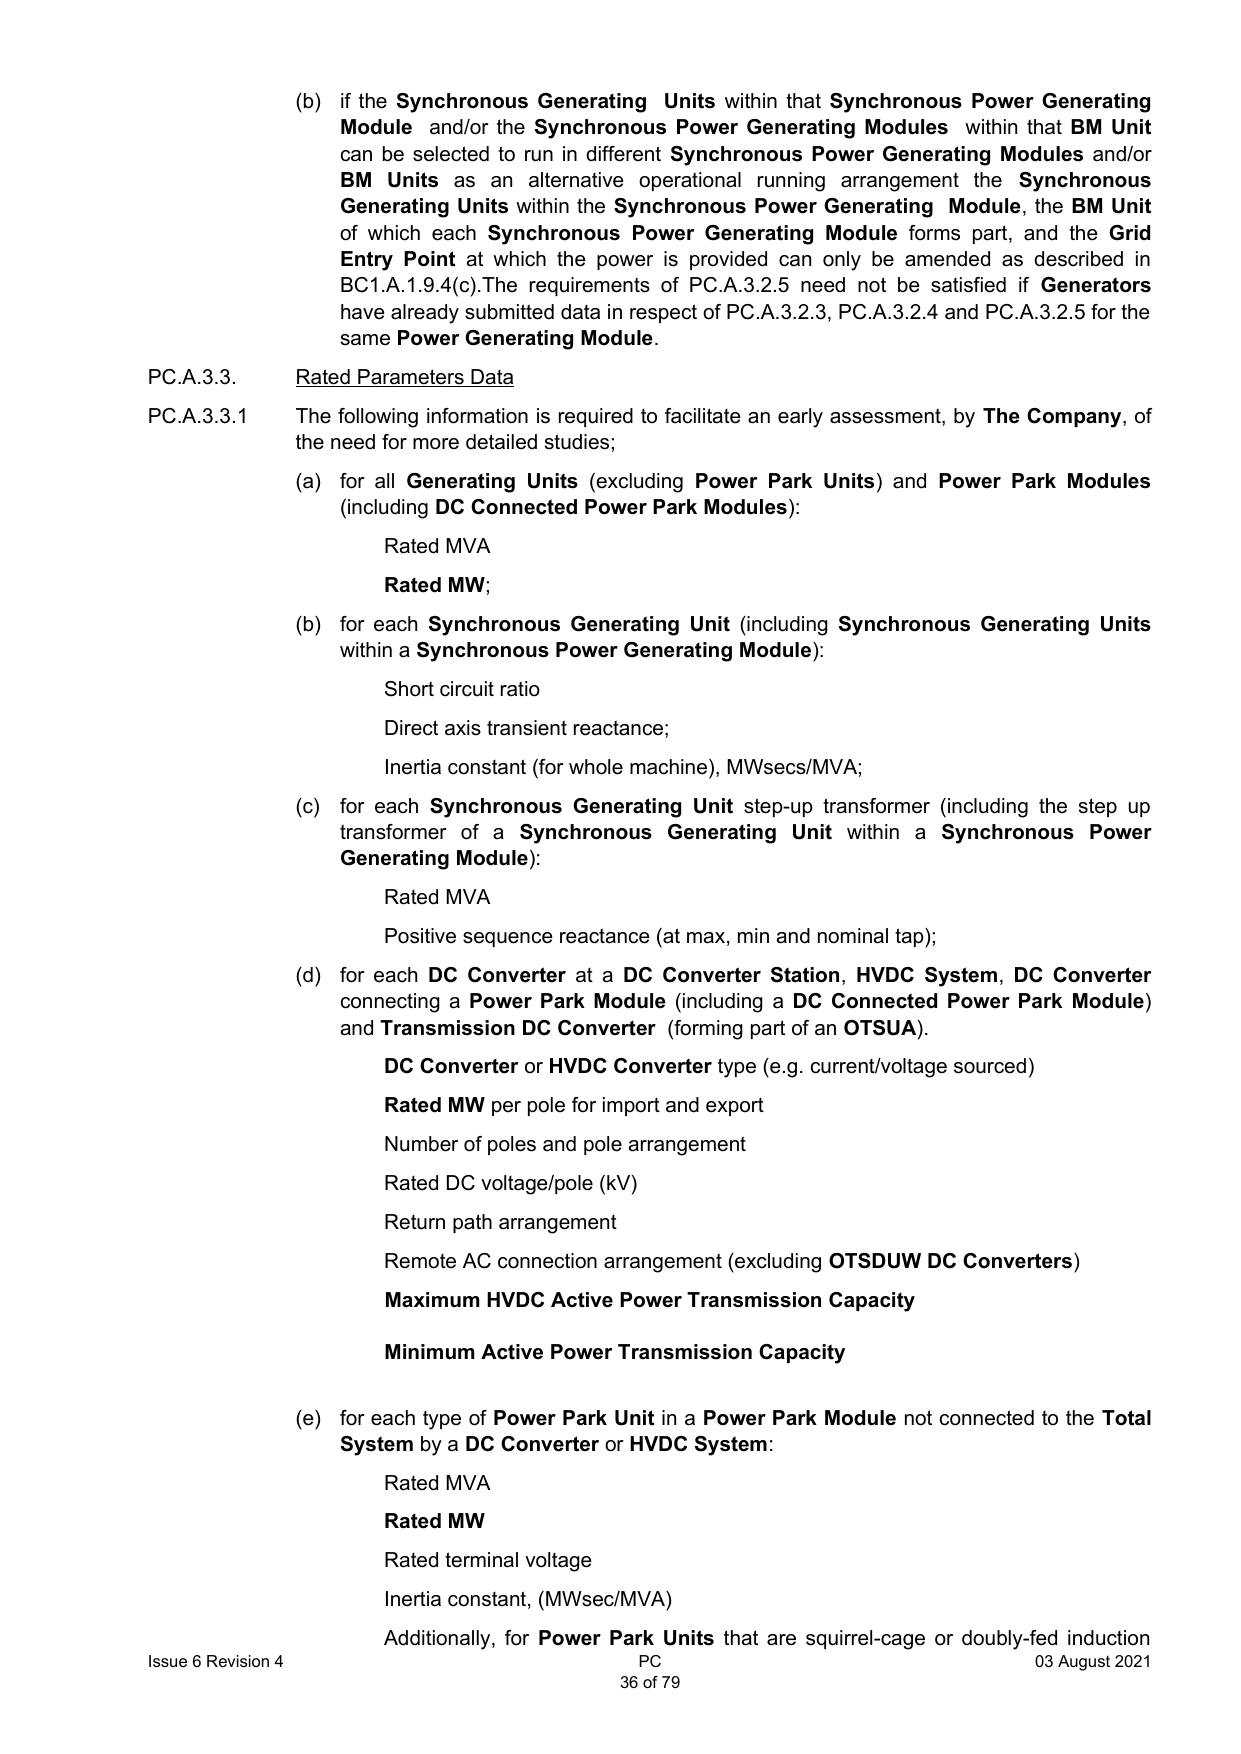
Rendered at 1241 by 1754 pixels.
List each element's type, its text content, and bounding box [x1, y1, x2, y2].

text Rated MW per pole for import and export [340, 1093, 1152, 1117]
text Rated MVA [340, 534, 1152, 558]
text Rated MW; [340, 573, 1152, 597]
text (b) for each Synchronous Generating Unit (including Synchronous Generating Units within a Synchronous Power Generating Module): [295, 612, 1152, 662]
text Number of poles and pole arrangement [340, 1132, 1152, 1156]
text DC Converter or HVDC Converter type (e.g. current/voltage sourced) [340, 1054, 1152, 1078]
text Return path arrangement [340, 1210, 1152, 1234]
text Positive sequence reactance (at max, min and nominal tap); [340, 924, 1152, 948]
text Rated MVA [340, 885, 1152, 909]
text Minimum Active Power Transmission Capacity [148, 1340, 1152, 1364]
text Inertia constant (for whole machine), MWsecs/MVA; [340, 754, 1152, 778]
text Rated MVA [340, 1471, 1152, 1494]
text Remote AC connection arrangement (excluding OTSDUW DC Converters) [340, 1248, 1152, 1272]
text PC.A.3.3. Rated Parameters Data [148, 365, 1152, 389]
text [340, 1626, 1152, 1650]
text (b) if the Synchronous Generating Units within that Synchronous Power Generating Module and/or the Synchronous Power Generating Modules within that BM Unit can be selected to run in different Synchronous Power Generating Modules and/or BM Units as an alternative operational running arrangement the Synchronous Generating Units within the Synchronous Power Generating Module, the BM Unit of which each Synchronous Power Generating Module forms part, and the Grid Entry Point at which the power is provided can only be amended as described in BC1.A.1.9.4(c).The requirements of PC.A.3.2.5 need not be satisfied if Generators have already submitted data in respect of PC.A.3.2.3, PC.A.3.2.4 and PC.A.3.2.5 for the same Power Generating Module. [295, 89, 1152, 350]
text Maximum HVDC Active Power Transmission Capacity [148, 1287, 1152, 1311]
text PC.A.3.3.1 The following information is required to facilitate an early assessment, by The Company, of the need for more detailed studies; [148, 403, 1152, 454]
text Rated DC voltage/pole (kV) [340, 1171, 1152, 1195]
text (e) for each type of Power Park Unit in a Power Park Module not connected to the Total System by a DC Converter or HVDC System: [295, 1405, 1152, 1456]
text (a) for all Generating Units (excluding Power Park Units) and Power Park Modules (including DC Connected Power Park Modules): [295, 469, 1152, 519]
text Rated terminal voltage [340, 1548, 1152, 1572]
text Inertia constant, (MWsec/MVA) [340, 1587, 1152, 1611]
text Rated MW [340, 1509, 1152, 1533]
text Direct axis transient reactance; [340, 716, 1152, 740]
text (c) for each Synchronous Generating Unit step-up transformer (including the step up transformer of a Synchronous Generating Unit within a Synchronous Power Generating Module): [295, 793, 1152, 870]
text (d) for each DC Converter at a DC Converter Station, HVDC System, DC Converter connecting a Power Park Module (including a DC Connected Power Park Module) and Transmission DC Converter (forming part of an OTSUA). [295, 963, 1152, 1039]
text Short circuit ratio [340, 677, 1152, 701]
